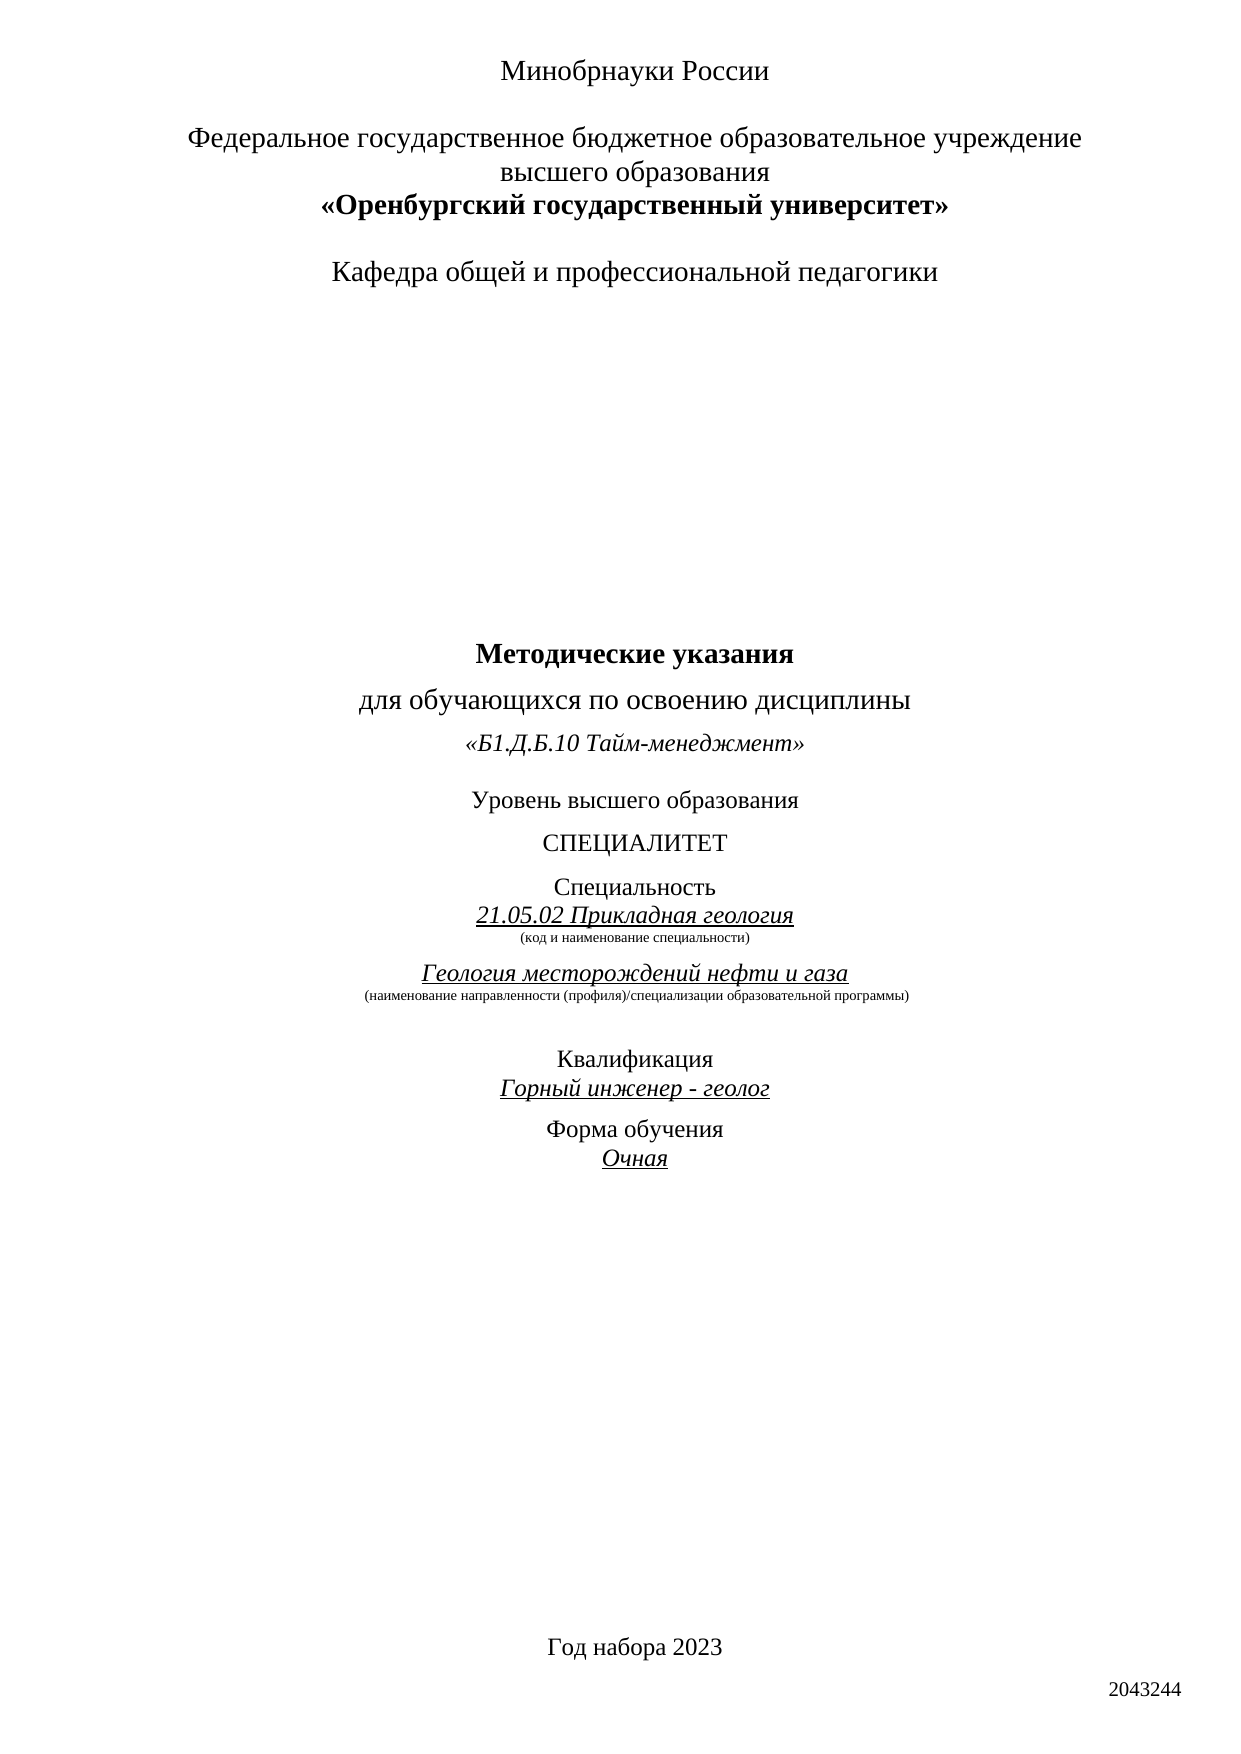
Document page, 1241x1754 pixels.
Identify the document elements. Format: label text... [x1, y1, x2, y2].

text Кафедра общей и профессиональной педагогики [88, 254, 1181, 288]
text высшего образования [88, 154, 1181, 187]
text Минобрнауки России [88, 53, 1181, 87]
text (наименование направленности (профиля)/специализации образовательной программы) [88, 987, 1181, 1015]
text (код и наименование специальности) [88, 929, 1181, 958]
text Геология месторождений нефти и газа [88, 958, 1181, 987]
text Год набора 2023 [88, 1632, 1181, 1660]
text Методические указания [88, 636, 1181, 669]
text 21.05.02 Прикладная геология [88, 900, 1181, 929]
text Горный инженер - геолог [88, 1073, 1181, 1102]
text Очная [88, 1143, 1181, 1172]
text Федеральное государственное бюджетное образовательное учреждение [88, 120, 1181, 154]
text СПЕЦИАЛИТЕТ [88, 828, 1181, 857]
text Форма обучения [88, 1114, 1181, 1143]
text Уровень высшего образования [88, 785, 1181, 814]
text «Б1.Д.Б.10 Тайм-менеджмент» [88, 728, 1181, 757]
text «Оренбургский государственный университет» [88, 187, 1181, 221]
text Квалификация [88, 1044, 1181, 1073]
text Специальность [88, 872, 1181, 900]
text для обучающихся по освоению дисциплины [88, 682, 1181, 715]
